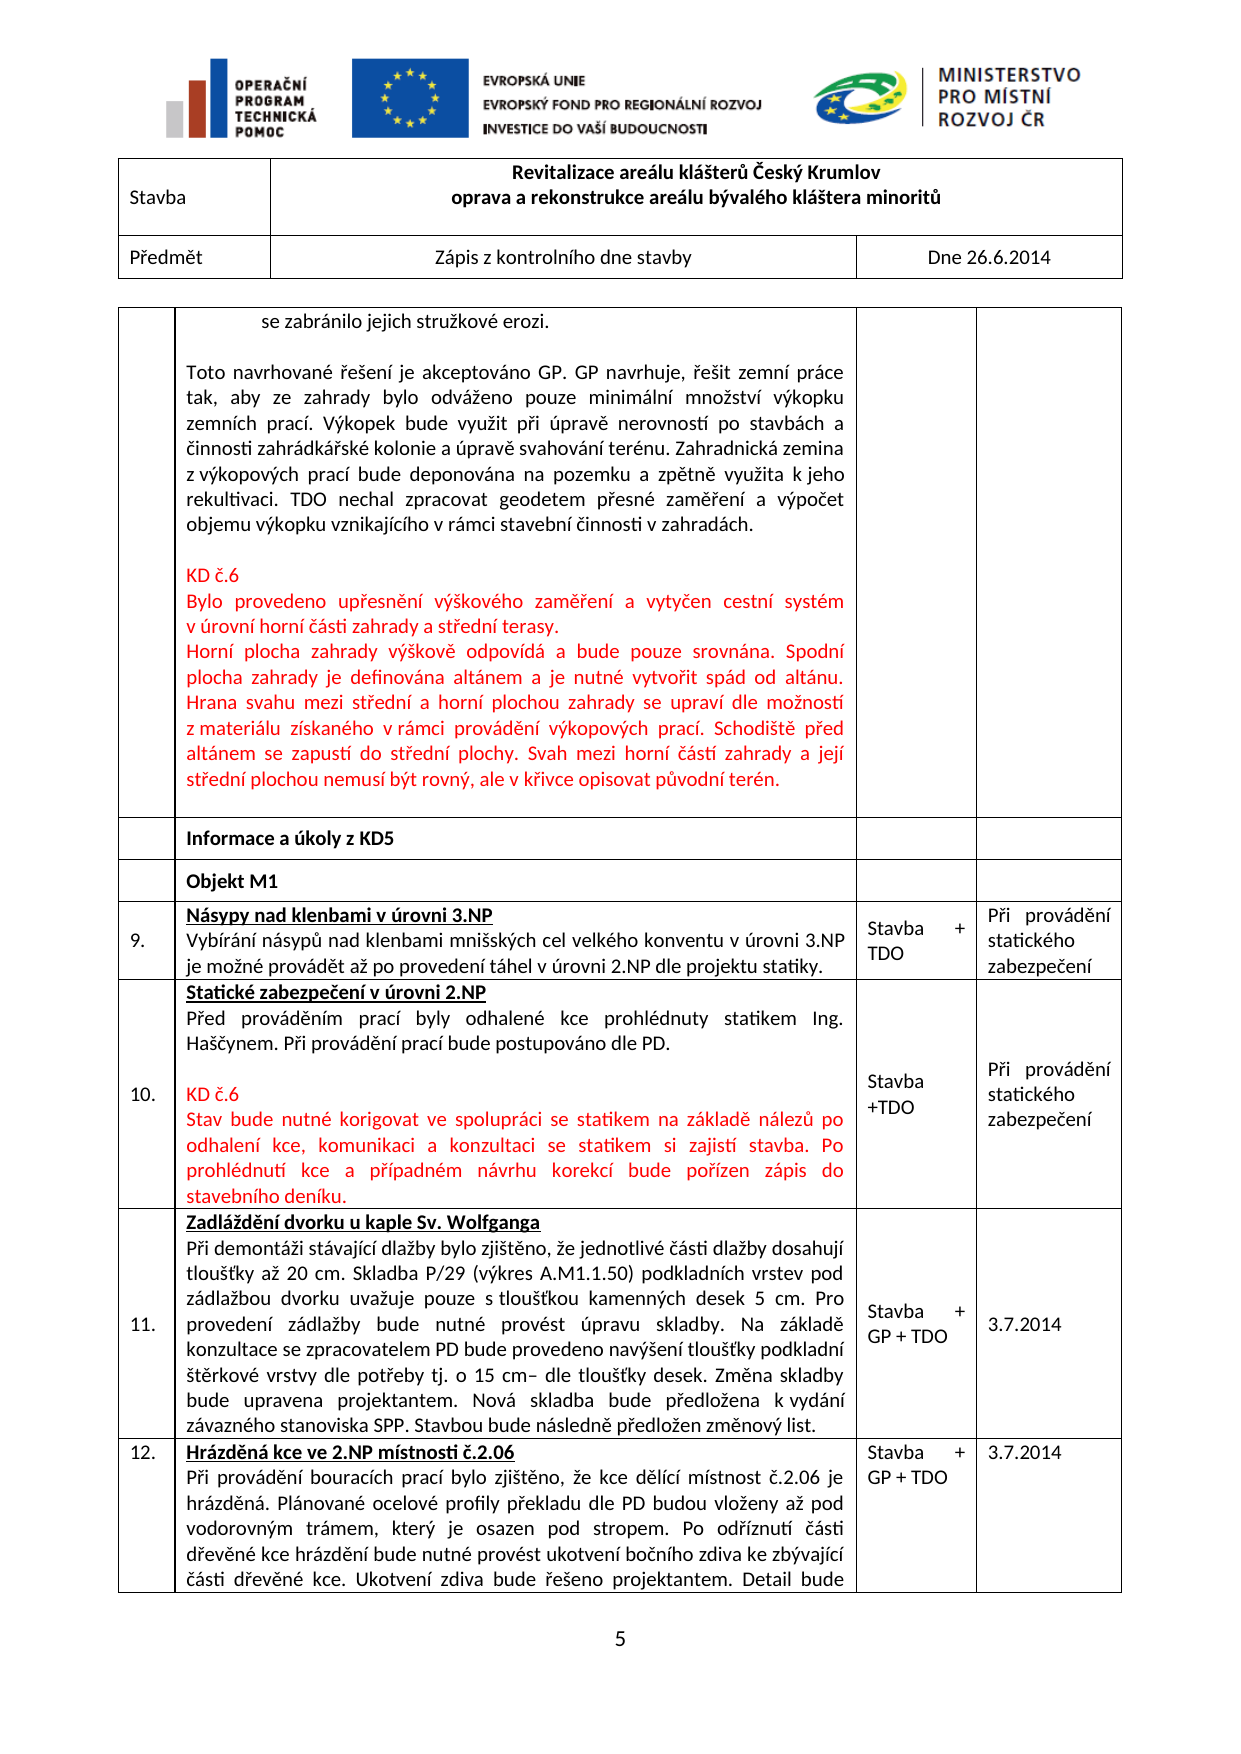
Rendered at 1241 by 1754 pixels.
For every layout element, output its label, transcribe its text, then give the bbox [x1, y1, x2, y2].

table_cell [857, 860, 976, 901]
table_cell [977, 308, 1121, 817]
table_cell Stavba + GP + TDO [857, 1439, 976, 1592]
table_cell 12. [119, 1439, 174, 1592]
table_cell [119, 818, 174, 859]
table_cell Stavba + TDO [857, 902, 976, 978]
table_cell Při provádění statického zabezpečení [977, 980, 1121, 1208]
table_cell 9. [119, 902, 174, 978]
table_cell Násypy nad klenbami v úrovni 3.NP Vybírání násypů nad klenbami mnišských cel velkého konventu v úrovni 3.NP je možné provádět až po provedení táhel v úrovni 2.NP dle projektu statiky. [176, 902, 856, 978]
table_cell 11. [119, 1209, 174, 1438]
table_cell Objekt M1 [176, 860, 856, 901]
table_cell [119, 860, 174, 901]
table_cell Informace a úkoly z KD5 [176, 818, 856, 859]
table_cell Statické zabezpečení v úrovni 2.NP Před prováděním prací byly odhalené kce prohlédnuty statikem Ing. Haščynem. Při provádění prací bude postupováno dle PD. KD č.6 Stav bude nutné korigovat ve spolupráci se statikem na základě nálezů po odhalení kce, komunikaci a konzultaci se statikem si zajistí stavba. Po prohlédnutí kce a případném návrhu korekcí bude pořízen zápis do stavebního deníku. [176, 980, 856, 1208]
table_cell [977, 860, 1121, 901]
table_cell Stavba +TDO [857, 980, 976, 1208]
table_cell [857, 818, 976, 859]
picture [147, 45, 1091, 147]
table_cell 3.7.2014 [977, 1439, 1121, 1592]
table_cell Při provádění statického zabezpečení [977, 902, 1121, 978]
table_cell Zadláždění dvorku u kaple Sv. Wolfganga Při demontáži stávající dlažby bylo zjištěno, že jednotlivé části dlažby dosahují tloušťky až 20 cm. Skladba P/29 (výkres A.M1.1.50) podkladních vrstev pod zádlažbou dvorku uvažuje pouze s tloušťkou kamenných desek 5 cm. Pro provedení zádlažby bude nutné provést úpravu skladby. Na základě konzultace se zpracovatelem PD bude provedeno navýšení tloušťky podkladní štěrkové vrstvy dle potřeby tj. o 15 cm– dle tloušťky desek. Změna skladby bude upravena projektantem. Nová skladba bude předložena k vydání závazného stanoviska SPP. Stavbou bude následně předložen změnový list. [176, 1209, 856, 1438]
table_cell Stavba + GP + TDO [857, 1209, 976, 1438]
table_cell [977, 818, 1121, 859]
table_cell 8. [119, 308, 174, 817]
table_cell 3.7.2014 [977, 1209, 1121, 1438]
table_cell 10. [119, 980, 174, 1208]
table_cell [857, 308, 976, 817]
